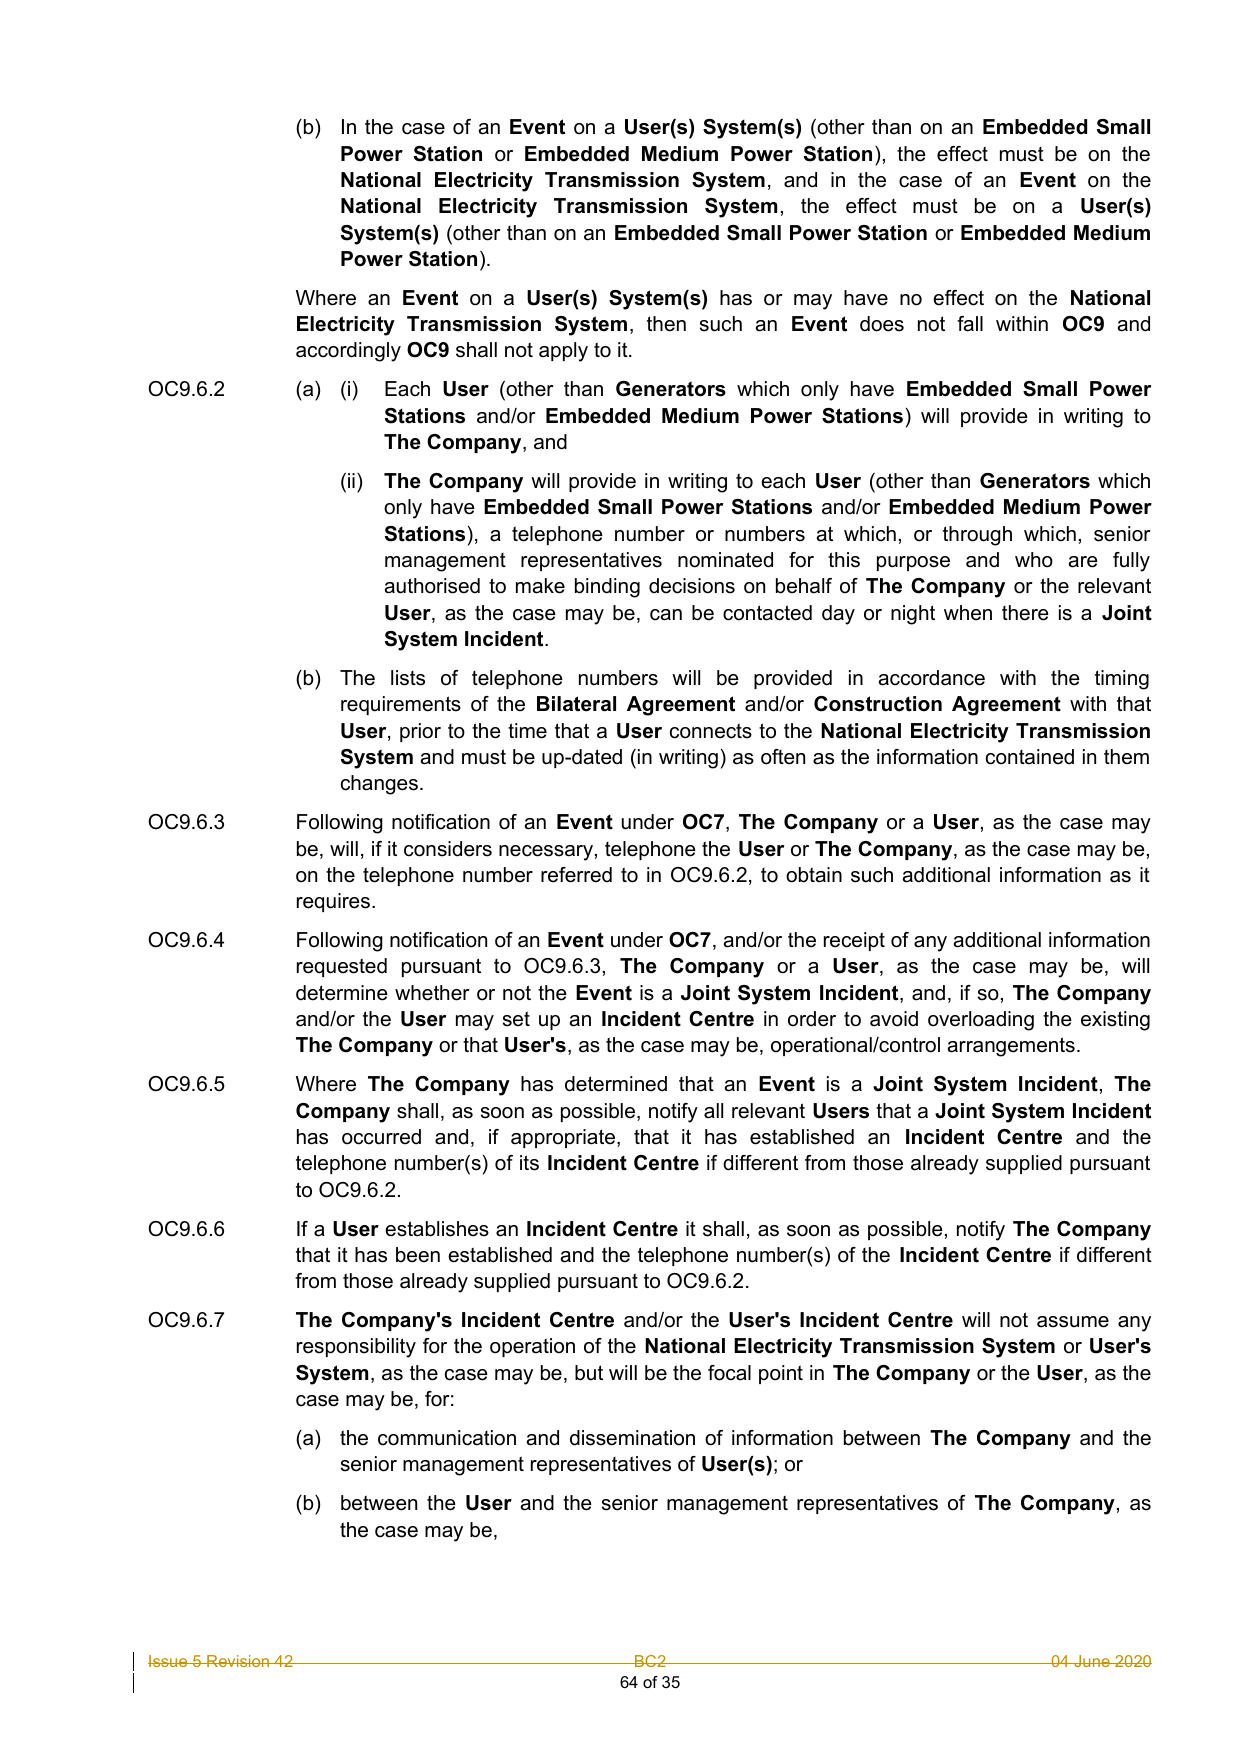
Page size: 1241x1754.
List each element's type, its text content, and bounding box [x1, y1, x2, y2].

text (ii) The Company will provide in writing to each User (other than Generators which only have Embedded Small Power Stations and/or Embedded Medium Power Stations), a telephone number or numbers at which, or through which, senior management representatives nominated for this purpose and who are fully authorised to make binding decisions on behalf of The Company or the relevant User, as the case may be, can be contacted day or night when there is a Joint System Incident. [340, 469, 1152, 651]
text OC9.6.2 (a) (i) Each User (other than Generators which only have Embedded Small Power Stations and/or Embedded Medium Power Stations) will provide in writing to The Company, and [148, 377, 1152, 454]
text OC9.6.5 Where The Company has determined that an Event is a Joint System Incident, The Company shall, as soon as possible, notify all relevant Users that a Joint System Incident has occurred and, if appropriate, that it has established an Incident Centre and the telephone number(s) of its Incident Centre if different from those already supplied pursuant to OC9.6.2. [148, 1072, 1152, 1202]
text OC9.6.6 If a User establishes an Incident Centre it shall, as soon as possible, notify The Company that it has been established and the telephone number(s) of the Incident Centre if different from those already supplied pursuant to OC9.6.2. [148, 1216, 1152, 1293]
text OC9.6.7 The Company's Incident Centre and/or the Users Incident Centre will not assume any responsibility for the operation of the National Electricity Transmission System or Users System, as the case may be, but will be the focal point in The Company or the User, as the case may be, for: [148, 1308, 1152, 1411]
text (b) In the case of an Event on a User(s) System(s) (other than on an Embedded Small Power Station or Embedded Medium Power Station), the effect must be on the National Electricity Transmission System, and in the case of an Event on the National Electricity Transmission System, the effect must be on a User(s) System(s) (other than on an Embedded Small Power Station or Embedded Medium Power Station). [295, 115, 1152, 271]
text (b) between the User and the senior management representatives of The Company, as the case may be, [295, 1491, 1152, 1541]
text (b) The lists of telephone numbers will be provided in accordance with the timing requirements of the Bilateral Agreement and/or Construction Agreement with that User, prior to the time that a User connects to the National Electricity Transmission System and must be up-dated (in writing) as often as the information contained in them changes. [295, 666, 1152, 795]
text (a) the communication and dissemination of information between The Company and the senior management representatives of User(s); or [295, 1426, 1152, 1476]
text OC9.6.4 Following notification of an Event under OC7, and/or the receipt of any additional information requested pursuant to OC9.6.3, The Company or a User, as the case may be, will determine whether or not the Event is a Joint System Incident, and, if so, The Company and/or the User may set up an Incident Centre in order to avoid overloading the existing The Company or that User's, as the case may be, operational/control arrangements. [148, 928, 1152, 1057]
text Where an Event on a User(s) System(s) has or may have no effect on the National Electricity Transmission System, then such an Event does not fall within OC9 and accordingly OC9 shall not apply to it. [148, 286, 1152, 362]
text OC9.6.3 Following notification of an Event under OC7, The Company or a User, as the case may be, will, if it considers necessary, telephone the User or The Company, as the case may be, on the telephone number referred to in OC9.6.2, to obtain such additional information as it requires. [148, 810, 1152, 913]
